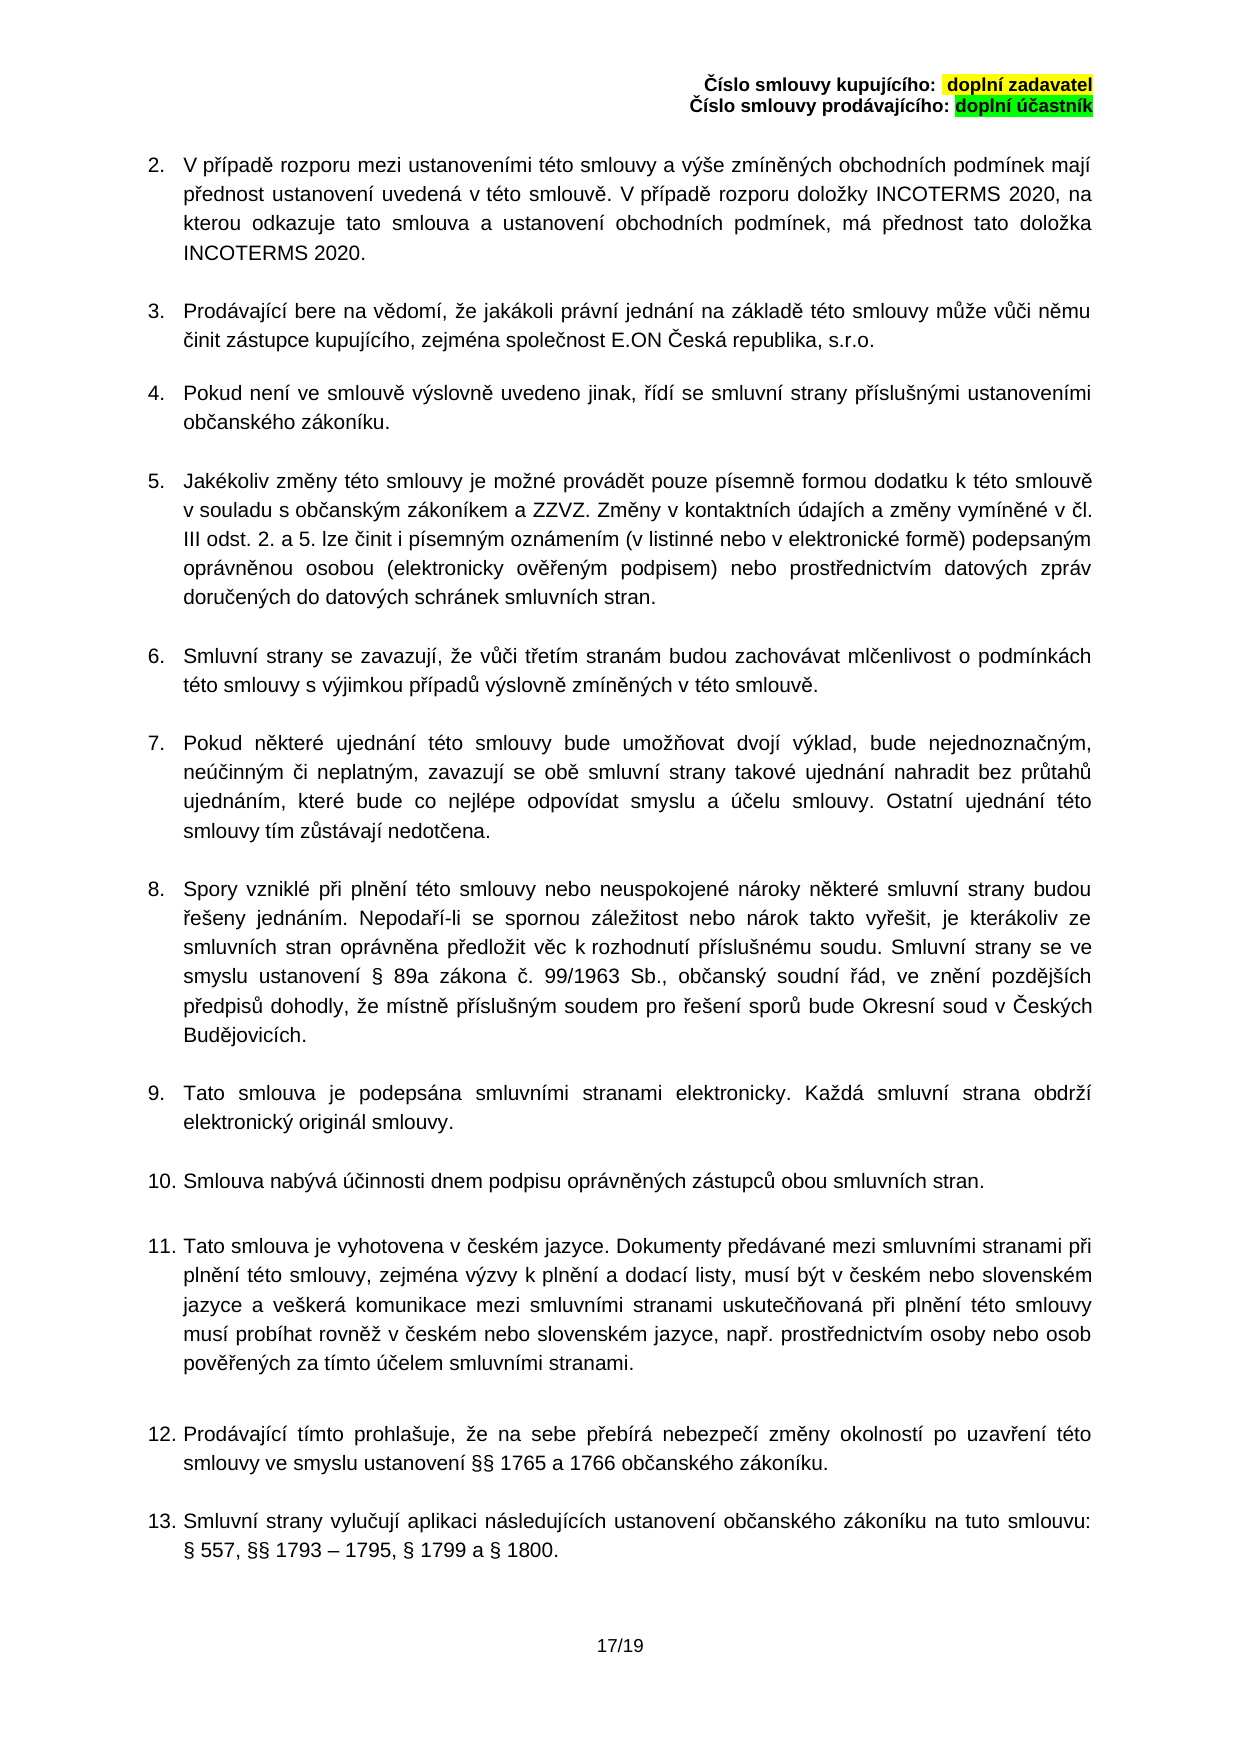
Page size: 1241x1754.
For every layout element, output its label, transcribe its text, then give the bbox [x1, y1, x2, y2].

list Pokud některé ujednání této smlouvy bude umožňovat dvojí výklad, bude nejednoznačným, neúčinným či neplatným, zavazují se obě smluvní strany takové ujednání nahradit bez průtahů ujednáním, které bude co nejlépe odpovídat smyslu a účelu smlouvy. Ostatní ujednání této smlouvy tím zůstávají nedotčena. [148, 726, 1093, 842]
list Tato smlouva je podepsána smluvními stranami elektronicky. Každá smluvní strana obdrží elektronický originál smlouvy. [148, 1076, 1093, 1134]
list Tato smlouva je vyhotovena v českém jazyce. Dokumenty předávané mezi smluvními stranami při plnění této smlouvy, zejména výzvy k plnění a dodací listy, musí být v českém nebo slovenském jazyce a veškerá komunikace mezi smluvními stranami uskutečňovaná při plnění této smlouvy musí probíhat rovněž v českém nebo slovenském jazyce, např. prostřednictvím osoby nebo osob pověřených za tímto účelem smluvními stranami. [148, 1229, 1093, 1375]
list Smluvní strany vylučují aplikaci následujících ustanovení občanského zákoníku na tuto smlouvu: § 557, §§ 1793 – 1795, § 1799 a § 1800. [148, 1504, 1093, 1562]
list Prodávající bere na vědomí, že jakákoli právní jednání na základě této smlouvy může vůči němu činit zástupce kupujícího, zejména společnost E.ON Česká republika, s.r.o. [148, 293, 1093, 352]
list V případě rozporu mezi ustanoveními této smlouvy a výše zmíněných obchodních podmínek mají přednost ustanovení uvedená v této smlouvě. V případě rozporu doložky INCOTERMS 2020, na kterou odkazuje tato smlouva a ustanovení obchodních podmínek, má přednost tato doložka INCOTERMS 2020. [148, 148, 1093, 264]
list Spory vzniklé při plnění této smlouvy nebo neuspokojené nároky některé smluvní strany budou řešeny jednáním. Nepodaří-li se spornou záležitost nebo nárok takto vyřešit, je kterákoliv ze smluvních stran oprávněna předložit věc k rozhodnutí příslušnému soudu. Smluvní strany se ve smyslu ustanovení § 89a zákona č. 99/1963 Sb., občanský soudní řád, ve znění pozdějších předpisů dohodly, že místně příslušným soudem pro řešení sporů bude Okresní soud v Českých Budějovicích. [148, 872, 1093, 1047]
list Pokud není ve smlouvě výslovně uvedeno jinak, řídí se smluvní strany příslušnými ustanoveními občanského zákoníku. [148, 376, 1093, 434]
list Prodávající tímto prohlašuje, že na sebe přebírá nebezpečí změny okolností po uzavření této smlouvy ve smyslu ustanovení §§ 1765 a 1766 občanského zákoníku. [148, 1416, 1093, 1475]
list Smlouva nabývá účinnosti dnem podpisu oprávněných zástupců obou smluvních stran. [148, 1163, 1093, 1192]
list Jakékoliv změny této smlouvy je možné provádět pouze písemně formou dodatku k této smlouvě v souladu s občanským zákoníkem a ZZVZ. Změny v kontaktních údajích a změny vymíněné v čl. III odst. 2. a 5. lze činit i písemným oznámením (v listinné nebo v elektronické formě) podepsaným oprávněnou osobou (elektronicky ověřeným podpisem) nebo prostřednictvím datových zpráv doručených do datových schránek smluvních stran. [148, 463, 1093, 609]
list Smluvní strany se zavazují, že vůči třetím stranám budou zachovávat mlčenlivost o podmínkách této smlouvy s výjimkou případů výslovně zmíněných v této smlouvě. [148, 638, 1093, 697]
